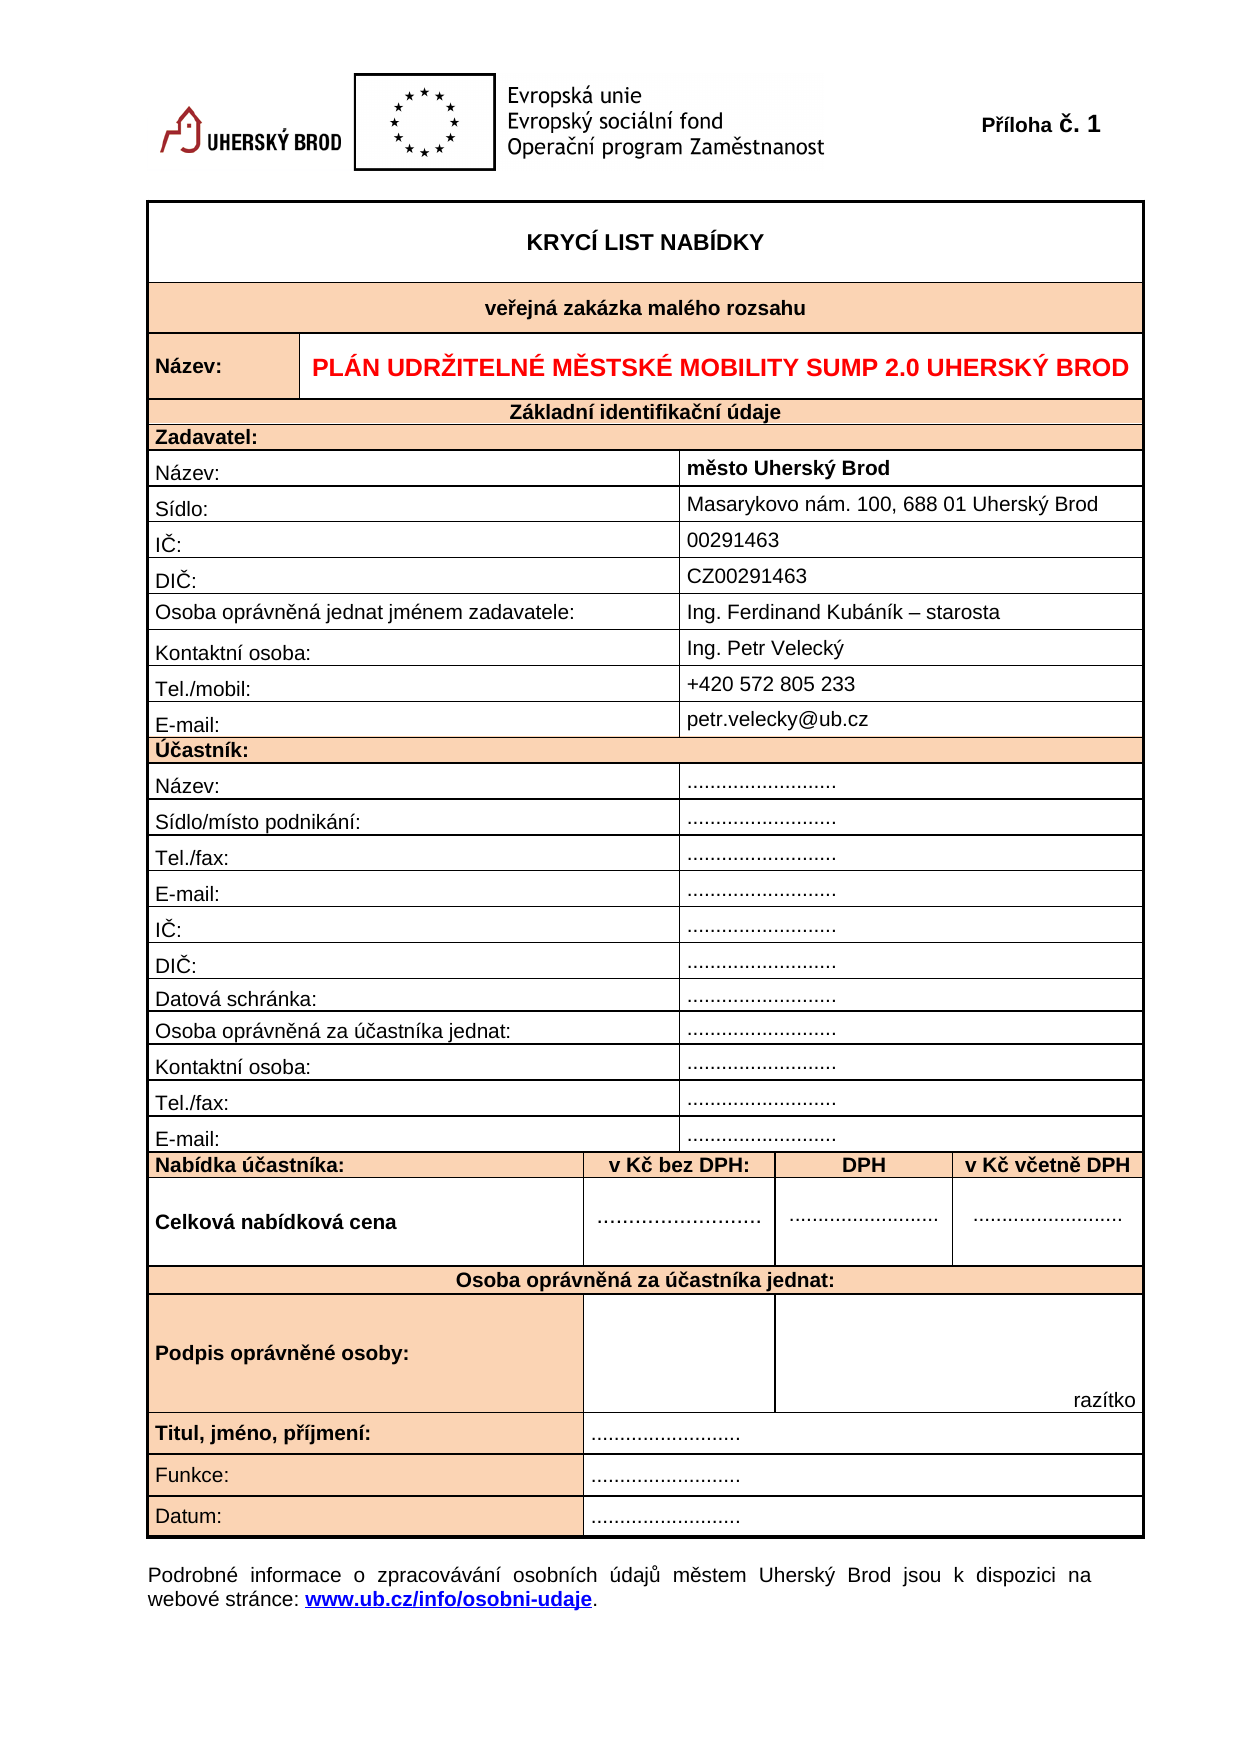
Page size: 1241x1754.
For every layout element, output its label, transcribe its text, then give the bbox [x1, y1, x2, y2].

table_cell Název: [149, 451, 679, 485]
table_cell CZ00291463 [680, 558, 1142, 593]
table_cell E-mail: [149, 702, 679, 736]
table_cell Datová schránka: [149, 979, 679, 1010]
table_cell Celková nabídková cena [149, 1178, 583, 1265]
table_cell Funkce: [149, 1455, 583, 1495]
table_cell DIČ: [149, 943, 679, 978]
table_cell .......................... [680, 943, 1142, 978]
table_cell petr.velecky@ub.cz [680, 702, 1142, 736]
table_cell Masarykovo nám. 100, 688 01 Uherský Brod [680, 487, 1142, 521]
table_cell .......................... [680, 764, 1142, 798]
table_cell .......................... [680, 836, 1142, 870]
table_cell Podpis oprávněné osoby: [149, 1295, 583, 1411]
picture [147, 73, 825, 171]
table_cell E-mail: [149, 871, 679, 906]
table_cell Sídlo: [149, 487, 679, 521]
table_cell Osoba oprávněná za účastníka jednat: [149, 1267, 1142, 1293]
table_cell Kontaktní osoba: [149, 630, 679, 664]
table_cell Základní identifikační údaje [149, 400, 1142, 423]
table_cell Tel./fax: [149, 836, 679, 870]
table_cell E-mail: [149, 1117, 679, 1151]
table_cell .......................... [680, 871, 1142, 906]
table_cell +420 572 805 233 [680, 666, 1142, 701]
table_cell .......................... [680, 1117, 1142, 1151]
table_cell .......................... [680, 1012, 1142, 1043]
table_cell .......................... [584, 1455, 1142, 1495]
table_cell Zadavatel: [149, 425, 1142, 449]
table_cell Osoba oprávněná jednat jménem zadavatele: [149, 594, 679, 629]
table_cell veřejná zakázka malého rozsahu [149, 283, 1142, 332]
table_cell Titul, jméno, příjmení: [149, 1413, 583, 1453]
table_cell DIČ: [149, 558, 679, 593]
table_cell .......................... [584, 1497, 1142, 1535]
table_cell Sídlo/místo podnikání: [149, 800, 679, 834]
table_cell Tel./fax: [149, 1081, 679, 1115]
table_cell Tel./mobil: [149, 666, 679, 701]
table_cell .......................... [584, 1178, 774, 1265]
table_cell .......................... [584, 1413, 1142, 1453]
table_header KRYCÍ LIST NABÍDKY [149, 203, 1142, 282]
table_cell .......................... [776, 1178, 952, 1265]
table_cell 00291463 [680, 522, 1142, 557]
table_cell Účastník: [149, 738, 1142, 762]
table_cell .......................... [953, 1178, 1142, 1265]
table_cell IČ: [149, 522, 679, 557]
table_cell .......................... [680, 979, 1142, 1010]
table_cell město Uherský Brod [680, 451, 1142, 485]
table_cell Název: [149, 764, 679, 798]
table_cell [584, 1295, 774, 1411]
table_cell IČ: [149, 907, 679, 942]
table_cell Nabídka účastníka: [149, 1153, 583, 1177]
table_cell razítko [776, 1295, 1142, 1411]
table_cell v Kč včetně DPH [953, 1153, 1142, 1177]
table_cell .......................... [680, 1081, 1142, 1115]
table_cell Ing. Ferdinand Kubáník – starosta [680, 594, 1142, 629]
table_cell plán udržitelné městské mobility SUMP 2.0 Uherský Brod [300, 334, 1142, 398]
table_cell Datum: [149, 1497, 583, 1535]
table_cell .......................... [680, 1045, 1142, 1079]
table_cell .......................... [680, 800, 1142, 834]
table_cell DPH [776, 1153, 952, 1177]
table_cell Osoba oprávněná za účastníka jednat: [149, 1012, 679, 1043]
table_cell Kontaktní osoba: [149, 1045, 679, 1079]
table_cell v Kč bez DPH: [584, 1153, 774, 1177]
table_cell .......................... [680, 907, 1142, 942]
table_cell Název: [149, 334, 299, 398]
text Podrobné informace o zpracovávání osobních údajů městem Uherský Brod jsou k dispozici na webové stránce: www.ub.cz/info/osobni-udaje. [148, 1562, 1092, 1610]
table_cell Ing. Petr Velecký [680, 630, 1142, 664]
